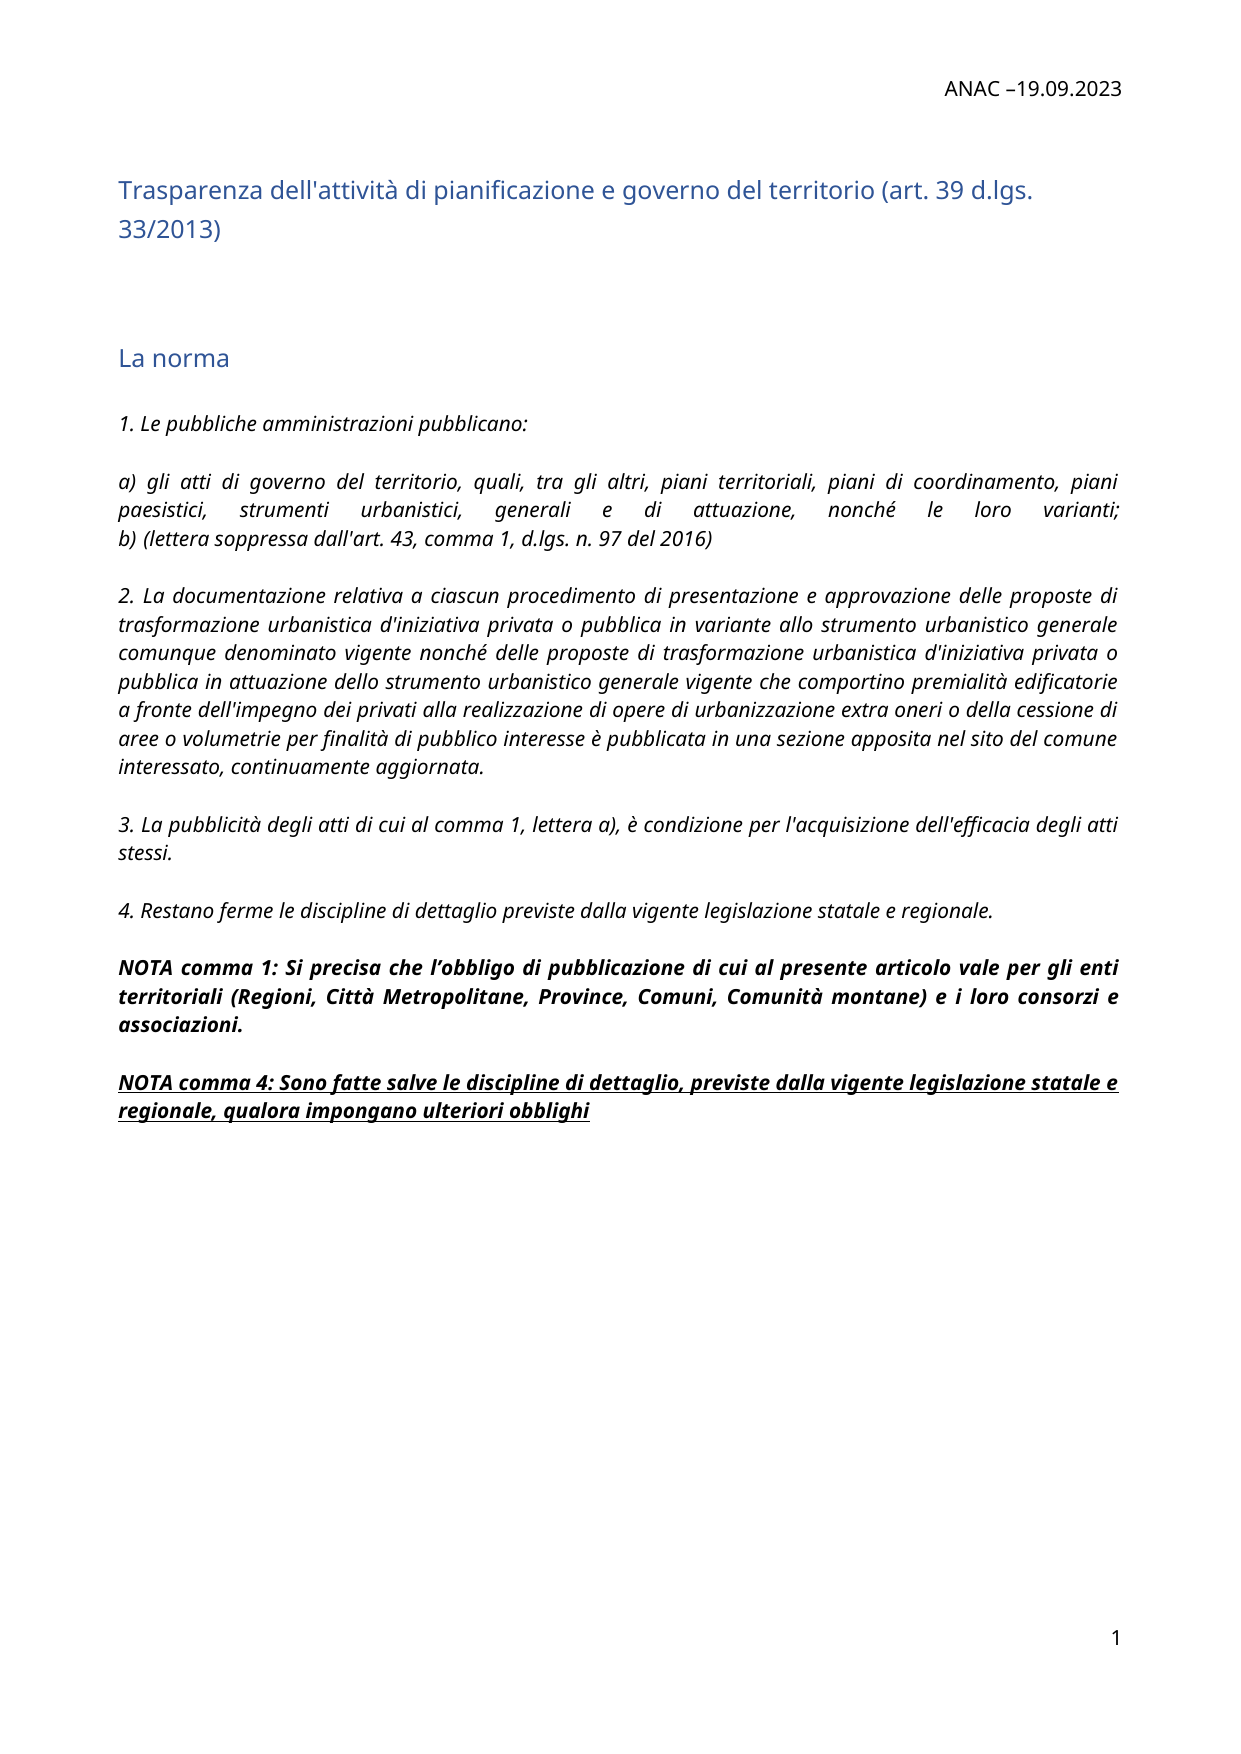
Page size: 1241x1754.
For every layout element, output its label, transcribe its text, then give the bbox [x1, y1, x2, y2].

text 1. Le pubbliche amministrazioni pubblicano: [118, 409, 1122, 438]
text 2. La documentazione relativa a ciascun procedimento di presentazione e approvazione delle proposte di trasformazione urbanistica d'iniziativa privata o pubblica in variante allo strumento urbanistico generale comunque denominato vigente nonché delle proposte di trasformazione urbanistica d'iniziativa privata o pubblica in attuazione dello strumento urbanistico generale vigente che comportino premialità edificatorie a fronte dell'impegno dei privati alla realizzazione di opere di urbanizzazione extra oneri o della cessione di aree o volumetrie per finalità di pubblico interesse è pubblicata in una sezione apposita nel sito del comune interessato, continuamente aggiornata. [118, 582, 1122, 781]
subtitle Trasparenza dell'attività di pianificazione e governo del territorio (art. 39 d.lgs. 33/2013) [118, 173, 1122, 246]
text 4. Restano ferme le discipline di dettaglio previste dalla vigente legislazione statale e regionale. [118, 896, 1122, 924]
text a) gli atti di governo del territorio, quali, tra gli altri, piani territoriali, piani di coordinamento, piani paesistici, strumenti urbanistici, generali e di attuazione, nonché le loro varianti; b) (lettera soppressa dall'art. 43, comma 1, d.lgs. n. 97 del 2016) [118, 467, 1122, 552]
text NOTA comma 1: Si precisa che l’obbligo di pubblicazione di cui al presente articolo vale per gli enti territoriali (Regioni, Città Metropolitane, Province, Comuni, Comunità montane) e i loro consorzi e associazioni. [118, 953, 1122, 1039]
subtitle La norma [118, 341, 1122, 375]
text 3. La pubblicità degli atti di cui al comma 1, lettera a), è condizione per l'acquisizione dell'efficacia degli atti stessi. [118, 810, 1122, 867]
text NOTA comma 4: Sono fatte salve le discipline di dettaglio, previste dalla vigente legislazione statale e regionale, qualora impongano ulteriori obblighi [118, 1068, 1122, 1125]
